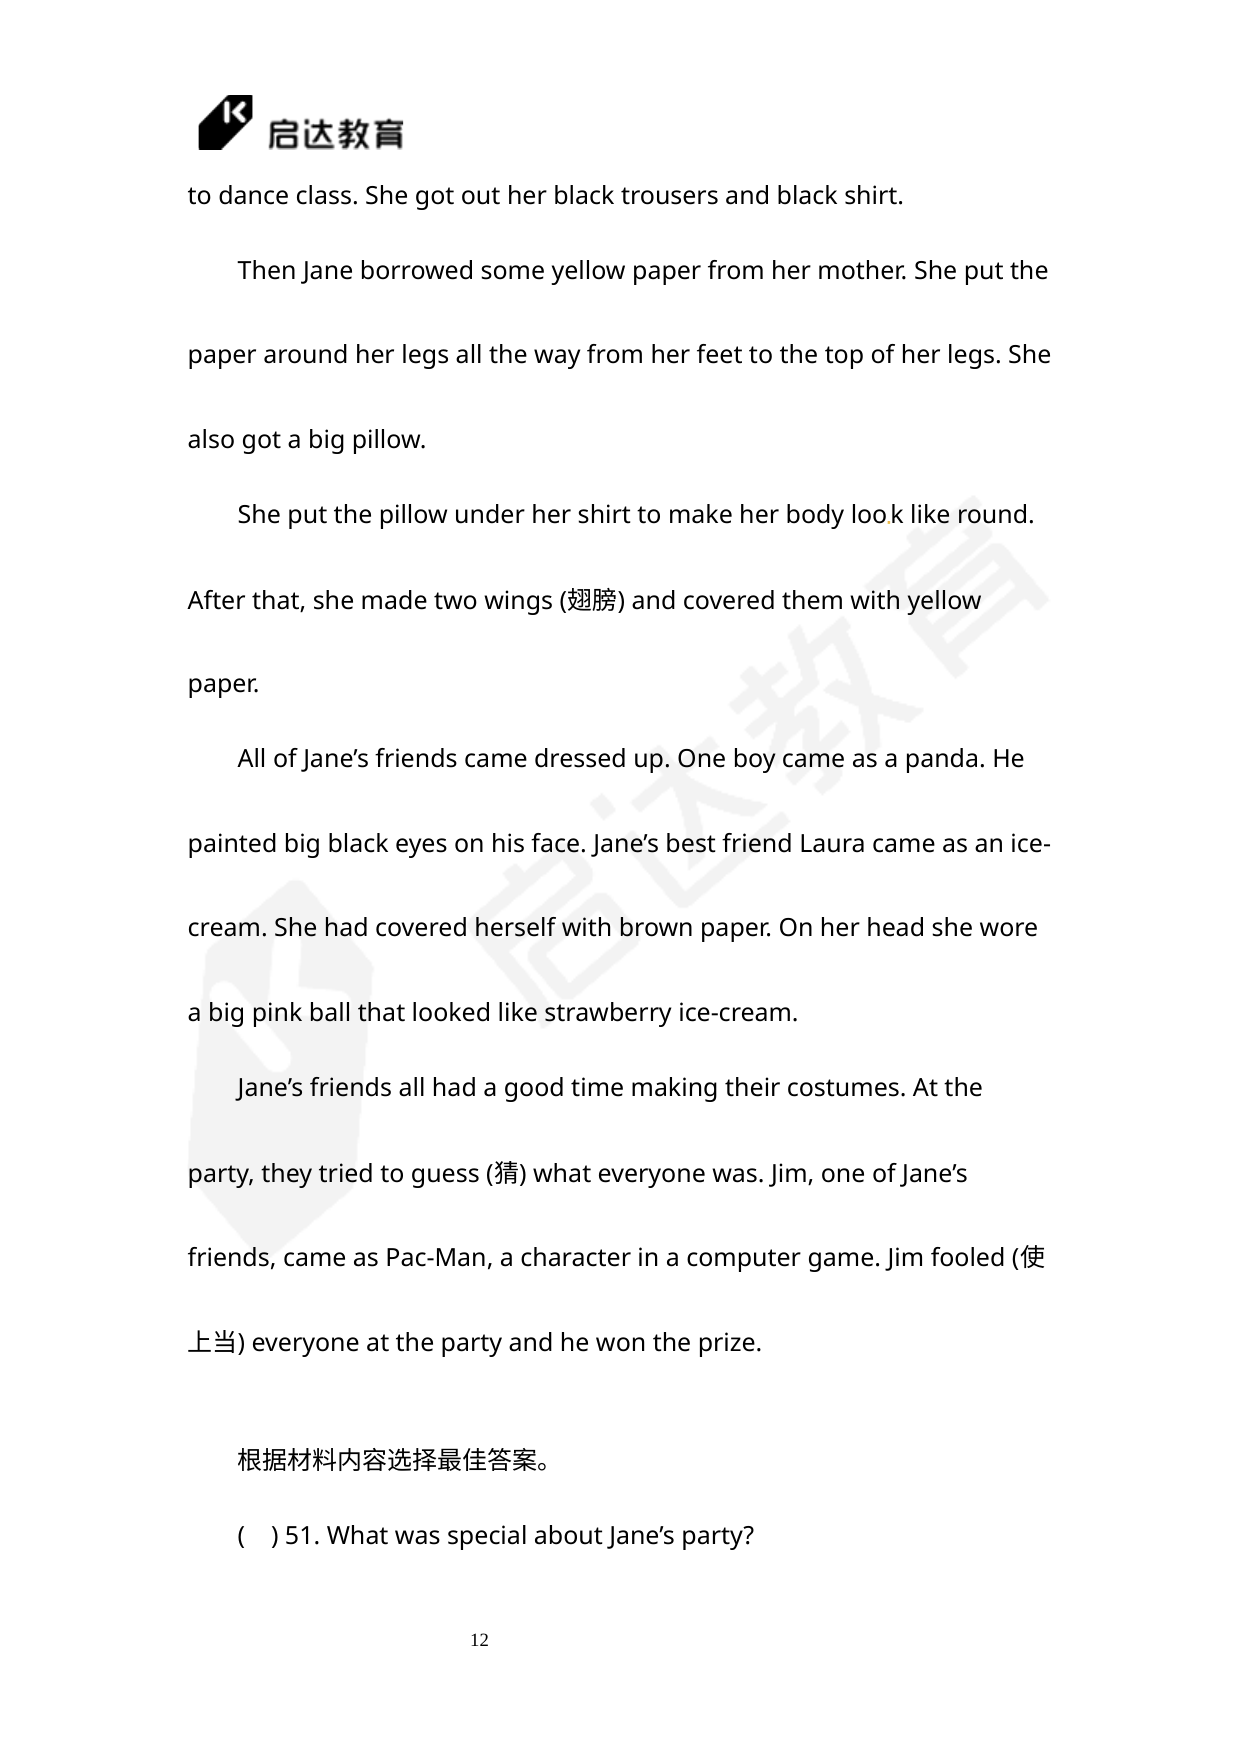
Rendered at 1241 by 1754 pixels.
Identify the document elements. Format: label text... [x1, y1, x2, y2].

text All of Jane’s friends came dressed up. One boy came as a panda. He painted big black eyes on his face. Jane’s best friend Laura came as an ice-cream. She had covered herself with brown paper. On her head she wore a big pink ball that looked like strawberry ice-cream. [187, 726, 1053, 1044]
text Jane knew what costume she wanted. She used the clothes she wore to dance class. She got out her black trousers and black shirt. [187, 162, 1053, 227]
text Jane’s friends all had a good time making their costumes. At the party, they tried to guess (猜) what everyone was. Jim, one of Jane’s friends, came as Pac-Man, a character in a computer game. Jim fooled (使上当) everyone at the party and he won the prize. [187, 1054, 1053, 1373]
picture [198, 95, 404, 150]
text Then Jane borrowed some yellow paper from her mother. She put the paper around her legs all the way from her feet to the top of her legs. She also got a big pillow. [187, 237, 1053, 471]
text She put the pillow under her shirt to make her body look like round. After that, she made two wings (翅膀) and covered them with yellow paper. [187, 481, 1053, 715]
text 根据材料内容选择最佳答案。 [187, 1426, 1053, 1491]
text ( ) 51. What was special about Jane’s party? [187, 1502, 1053, 1567]
